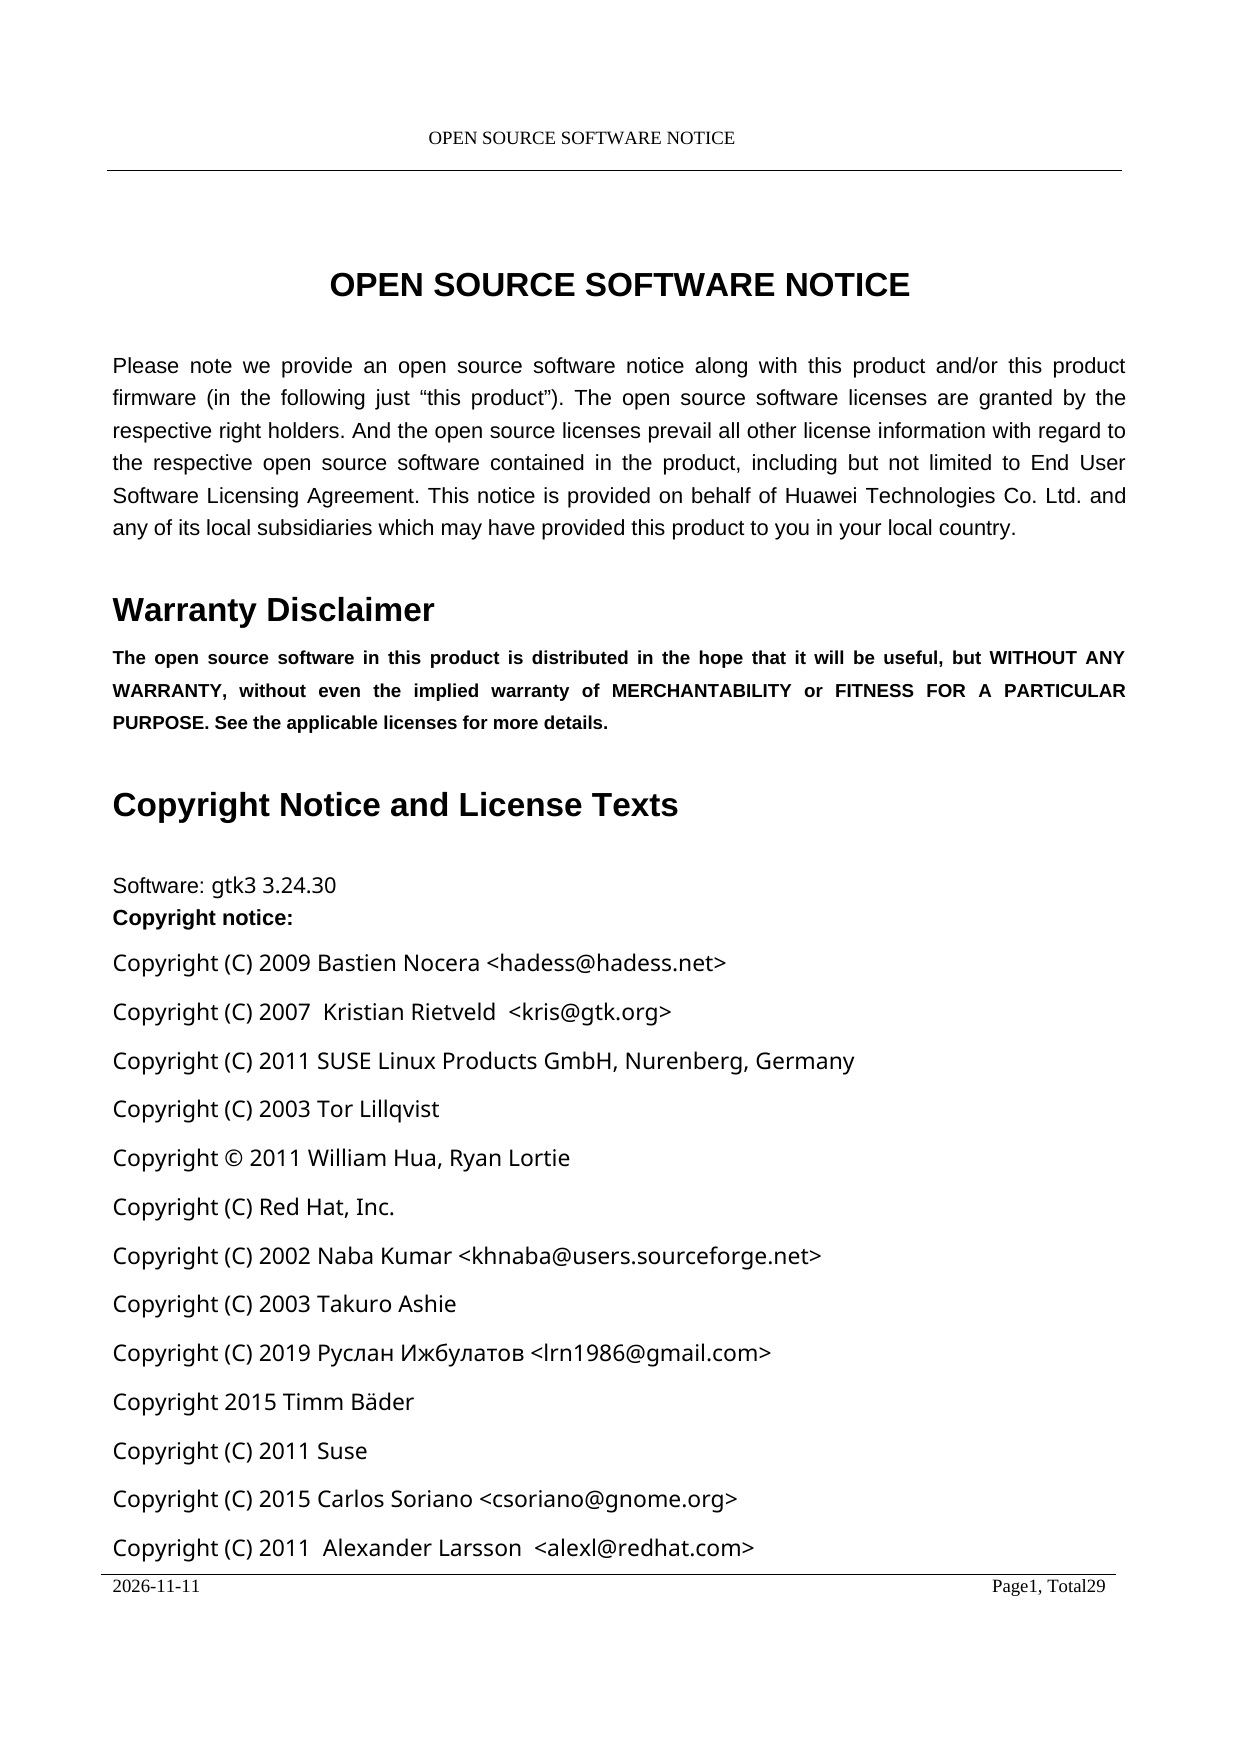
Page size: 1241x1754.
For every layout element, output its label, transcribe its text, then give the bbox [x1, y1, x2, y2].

text OPEN SOURCE SOFTWARE NOTICE [112, 251, 1128, 316]
text Software: gtk3 3.24.30 [112, 869, 1128, 901]
text The open source software in this product is distributed in the hope that it will be useful, but WITHOUT ANY WARRANTY, without even the implied warranty of MERCHANTABILITY or FITNESS FOR A PARTICULAR PURPOSE. See the applicable licenses for more details. [112, 641, 1128, 739]
text Copyright notice: [112, 901, 1128, 934]
text Please note we provide an open source software notice along with this product and/or this product firmware (in the following just “this product”). The open source software licenses are granted by the respective right holders. And the open source licenses prevail all other license information with regard to the respective open source software contained in the product, including but not limited to End User Software Licensing Agreement. This notice is provided on behalf of Huawei Technologies Co. Ltd. and any of its local subsidiaries which may have provided this product to you in your local country. [112, 349, 1128, 544]
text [112, 947, 1128, 1564]
text Warranty Disclaimer [112, 576, 1128, 641]
text Copyright Notice and License Texts [112, 771, 1128, 836]
